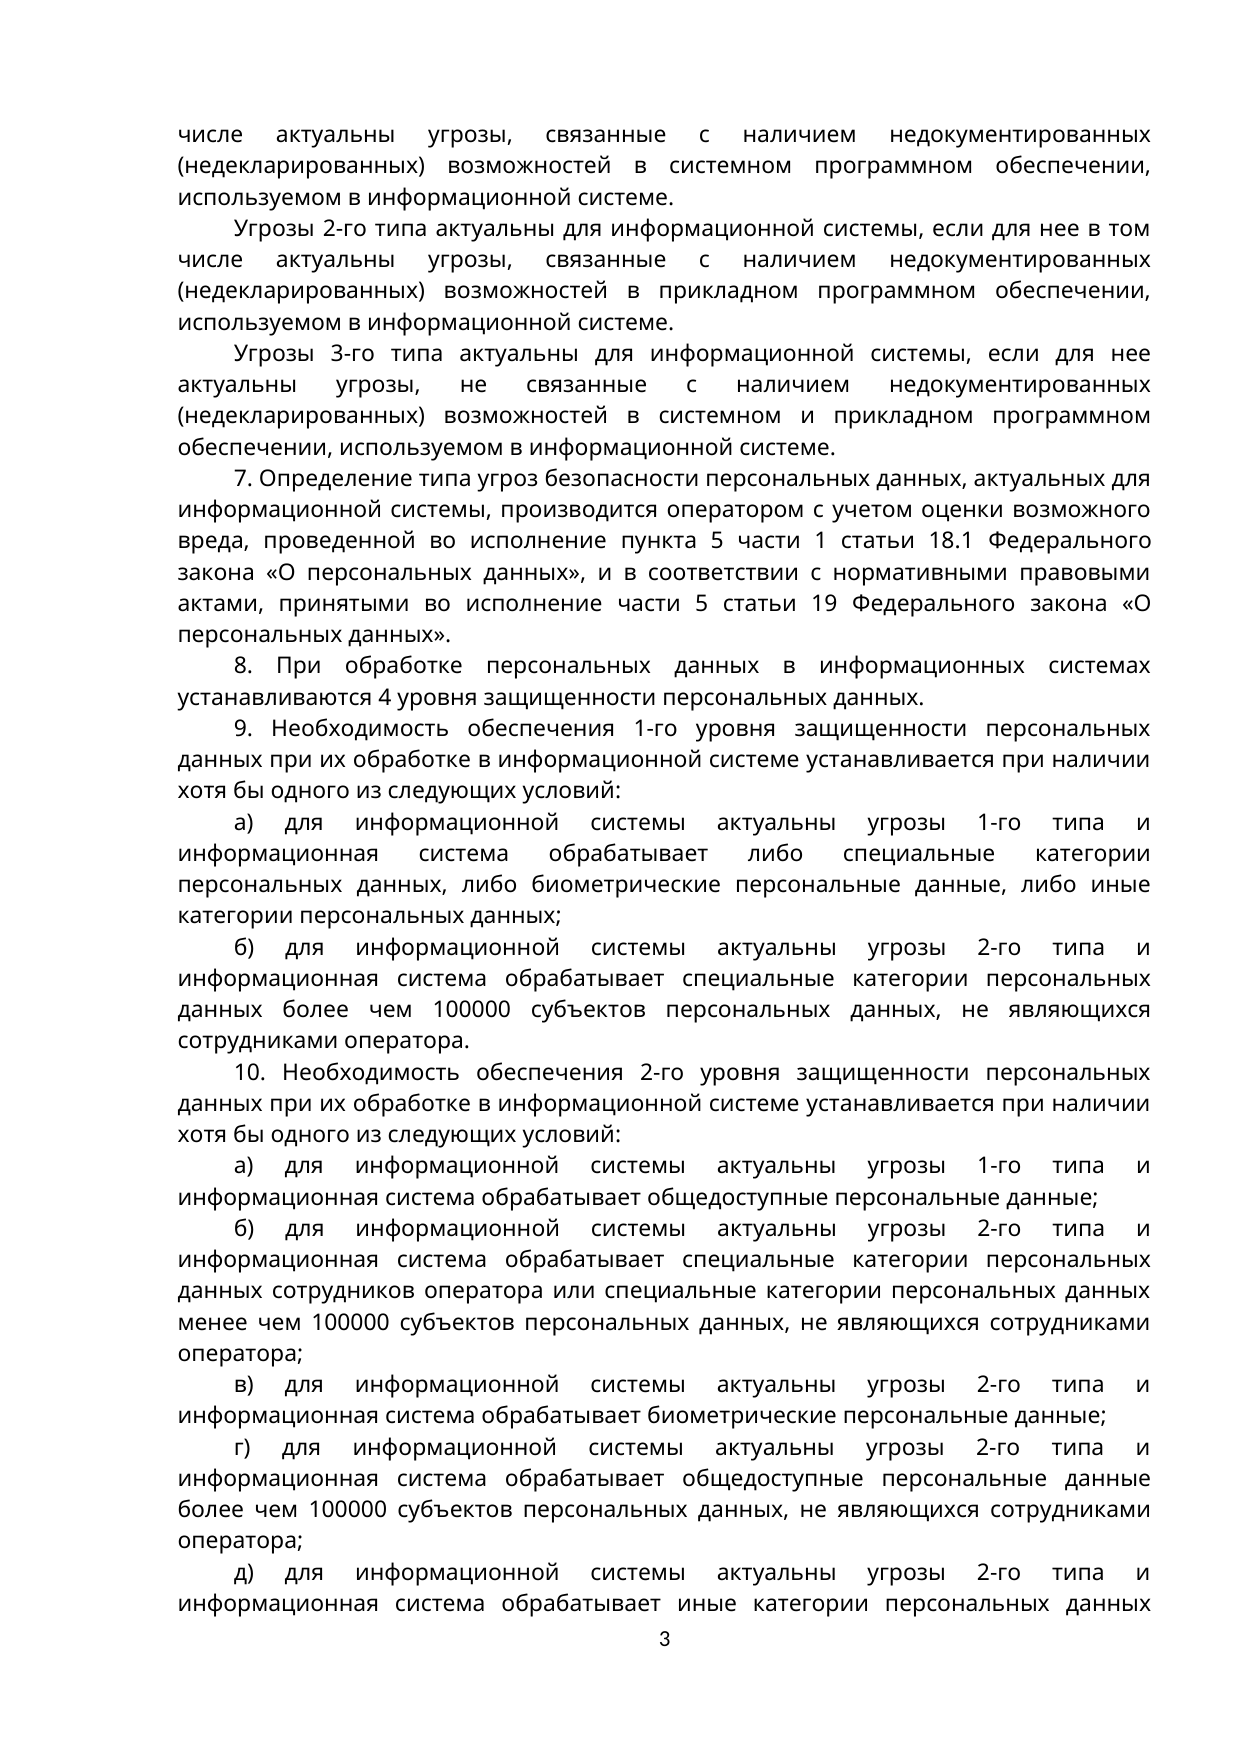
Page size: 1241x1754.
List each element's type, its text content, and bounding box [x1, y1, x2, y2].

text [177, 118, 1152, 212]
text б) для информационной системы актуальны угрозы 2-го типа и информационная система обрабатывает специальные категории персональных данных сотрудников оператора или специальные категории персональных данных менее чем 100000 субъектов персональных данных, не являющихся сотрудниками оператора; [177, 1212, 1152, 1368]
text 8. При обработке персональных данных в информационных системах устанавливаются 4 уровня защищенности персональных данных. [177, 649, 1152, 712]
text в) для информационной системы актуальны угрозы 2-го типа и информационная система обрабатывает биометрические персональные данные; [177, 1368, 1152, 1431]
text а) для информационной системы актуальны угрозы 1-го типа и информационная система обрабатывает либо специальные категории персональных данных, либо биометрические персональные данные, либо иные категории персональных данных; [177, 806, 1152, 931]
text г) для информационной системы актуальны угрозы 2-го типа и информационная система обрабатывает общедоступные персональные данные более чем 100000 субъектов персональных данных, не являющихся сотрудниками оператора; [177, 1431, 1152, 1556]
text б) для информационной системы актуальны угрозы 2-го типа и информационная система обрабатывает специальные категории персональных данных более чем 100000 субъектов персональных данных, не являющихся сотрудниками оператора. [177, 931, 1152, 1056]
text 7. Определение типа угроз безопасности персональных данных, актуальных для информационной системы, производится оператором с учетом оценки возможного вреда, проведенной во исполнение пункта 5 части 1 статьи 18.1 Федерального закона «О персональных данных», и в соответствии с нормативными правовыми актами, принятыми во исполнение части 5 статьи 19 Федерального закона «О персональных данных». [177, 462, 1152, 649]
text Угрозы 3-го типа актуальны для информационной системы, если для нее актуальны угрозы, не связанные с наличием недокументированных (недекларированных) возможностей в системном и прикладном программном обеспечении, используемом в информационной системе. [177, 337, 1152, 462]
text 10. Необходимость обеспечения 2-го уровня защищенности персональных данных при их обработке в информационной системе устанавливается при наличии хотя бы одного из следующих условий: [177, 1056, 1152, 1149]
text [177, 1556, 1152, 1618]
text Угрозы 2-го типа актуальны для информационной системы, если для нее в том числе актуальны угрозы, связанные с наличием недокументированных (недекларированных) возможностей в прикладном программном обеспечении, используемом в информационной системе. [177, 212, 1152, 337]
text 9. Необходимость обеспечения 1-го уровня защищенности персональных данных при их обработке в информационной системе устанавливается при наличии хотя бы одного из следующих условий: [177, 712, 1152, 806]
text а) для информационной системы актуальны угрозы 1-го типа и информационная система обрабатывает общедоступные персональные данные; [177, 1149, 1152, 1212]
